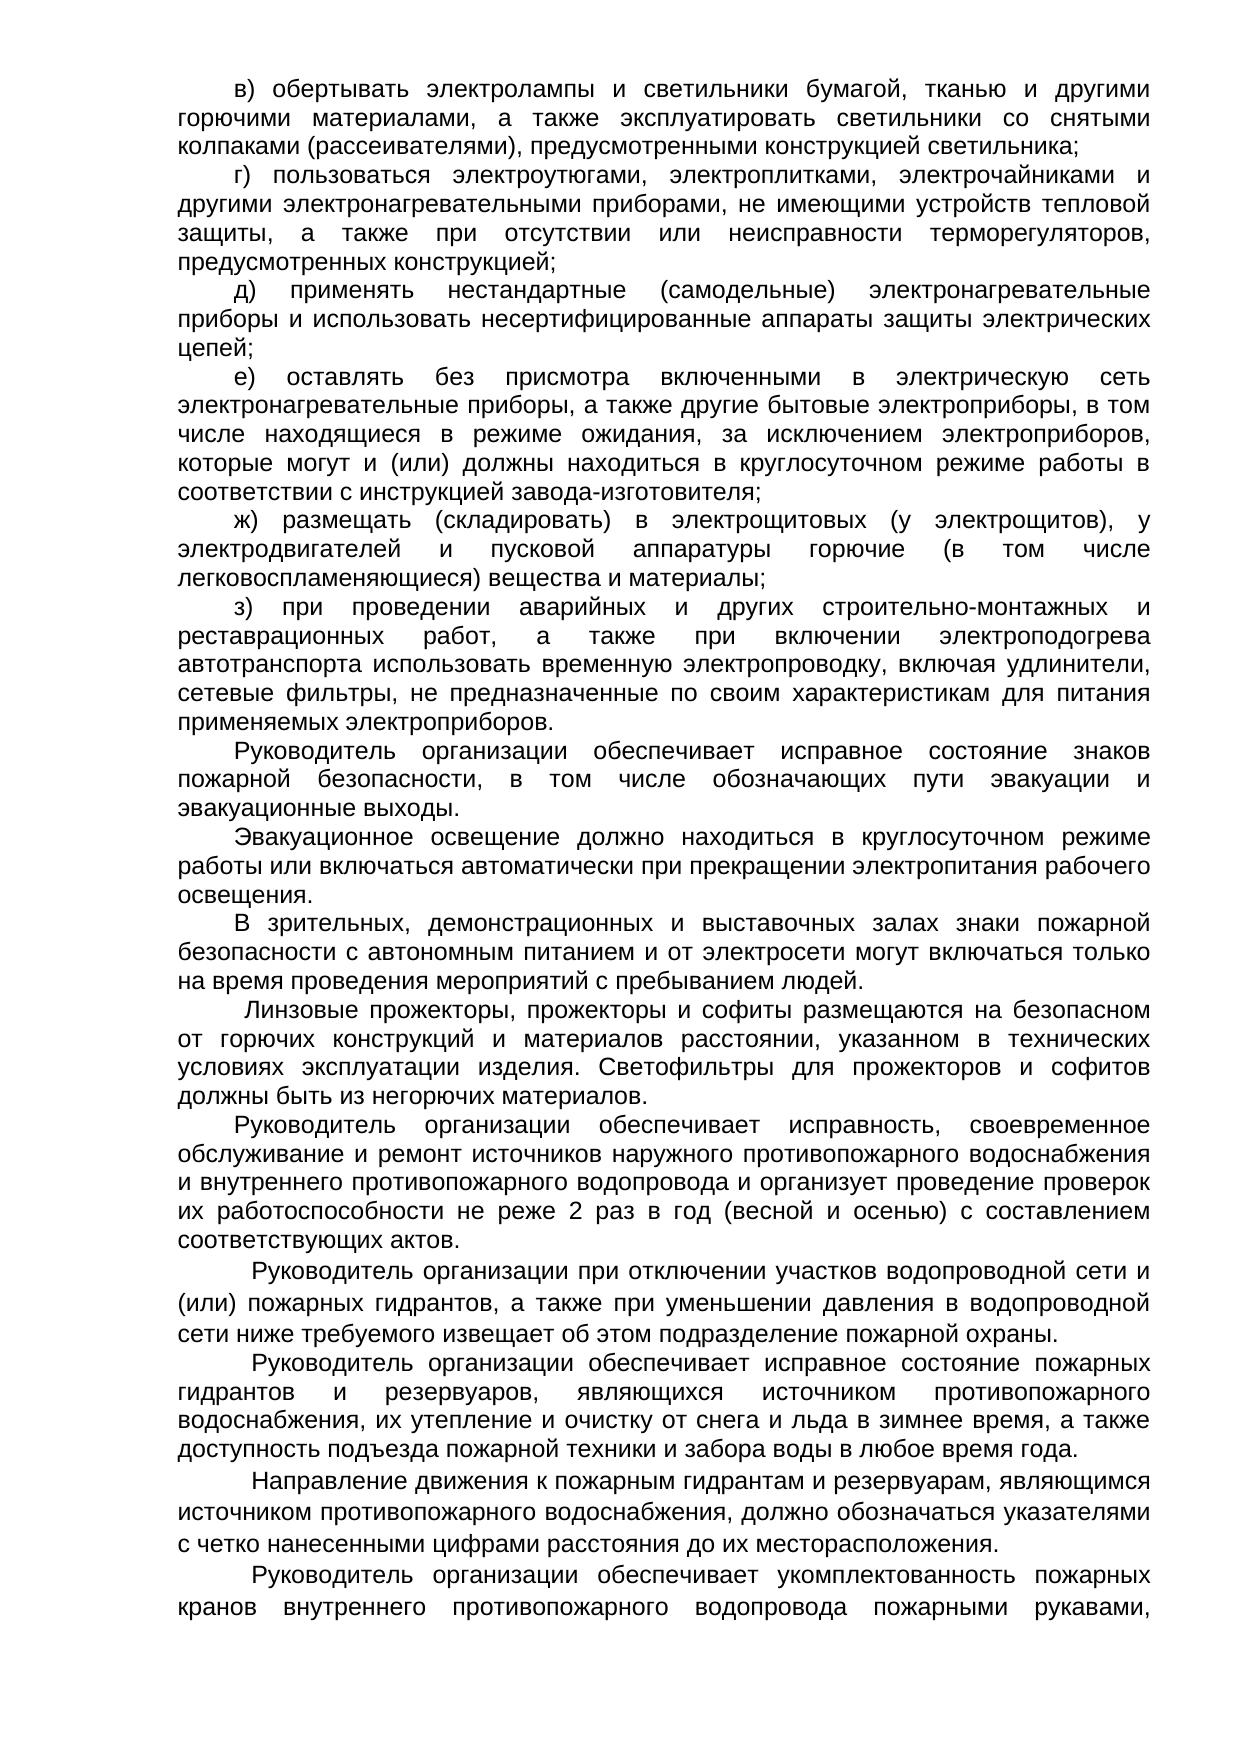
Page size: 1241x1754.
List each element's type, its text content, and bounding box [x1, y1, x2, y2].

text Руководитель организации обеспечивает исправное состояние пожарных гидрантов и резервуаров, являющихся источником противопожарного водоснабжения, их утепление и очистку от снега и льда в зимнее время, а также доступность подъезда пожарной техники и забора воды в любое время года. [177, 1348, 1152, 1463]
text В зрительных, демонстрационных и выставочных залах знаки пожарной безопасности с автономным питанием и от электросети могут включаться только на время проведения мероприятий с пребыванием людей. [177, 908, 1152, 995]
text Руководитель организации обеспечивает исправность, своевременное обслуживание и ремонт источников наружного противопожарного водоснабжения и внутреннего противопожарного водопровода и организует проведение проверок их работоспособности не реже 2 раз в год (весной и осенью) с составлением соответствующих актов. [177, 1110, 1152, 1254]
text Руководитель организации обеспечивает исправное состояние знаков пожарной безопасности, в том числе обозначающих пути эвакуации и эвакуационные выходы. [177, 736, 1152, 822]
text з) при проведении аварийных и других строительно-монтажных и реставрационных работ, а также при включении электроподогрева автотранспорта использовать временную электропроводку, включая удлинители, сетевые фильтры, не предназначенные по своим характеристикам для питания применяемых электроприборов. [177, 592, 1152, 736]
text ж) размещать (складировать) в электрощитовых (у электрощитов), у электродвигателей и пусковой аппаратуры горючие (в том числе легковоспламеняющиеся) вещества и материалы; [177, 506, 1152, 592]
text д) применять нестандартные (самодельные) электронагревательные приборы и использовать несертифицированные аппараты защиты электрических цепей; [177, 275, 1152, 362]
text Руководитель организации при отключении участков водопроводной сети и (или) пожарных гидрантов, а также при уменьшении давления в водопроводной сети ниже требуемого извещает об этом подразделение пожарной охраны. [177, 1254, 1152, 1348]
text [177, 1557, 1152, 1592]
text в) обертывать электролампы и светильники бумагой, тканью и другими горючими материалами, а также эксплуатировать светильники со снятыми колпаками (рассеивателями), предусмотренными конструкцией светильника; [177, 74, 1152, 160]
text Линзовые прожекторы, прожекторы и софиты размещаются на безопасном от горючих конструкций и материалов расстоянии, указанном в технических условиях эксплуатации изделия. Светофильтры для прожекторов и софитов должны быть из негорючих материалов. [177, 995, 1152, 1110]
text Эвакуационное освещение должно находиться в круглосуточном режиме работы или включаться автоматически при прекращении электропитания рабочего освещения. [177, 822, 1152, 908]
text е) оставлять без присмотра включенными в электрическую сеть электронагревательные приборы, а также другие бытовые электроприборы, в том числе находящиеся в режиме ожидания, за исключением электроприборов, которые могут и (или) должны находиться в круглосуточном режиме работы в соответствии с инструкцией завода-изготовителя; [177, 362, 1152, 505]
text г) пользоваться электроутюгами, электроплитками, электрочайниками и другими электронагревательными приборами, не имеющими устройств тепловой защиты, а также при отсутствии или неисправности терморегуляторов, предусмотренных конструкцией; [177, 160, 1152, 275]
text Направление движения к пожарным гидрантам и резервуарам, являющимся источником противопожарного водоснабжения, должно обозначаться указателями с четко нанесенными цифрами расстояния до их месторасположения. [177, 1463, 1152, 1557]
